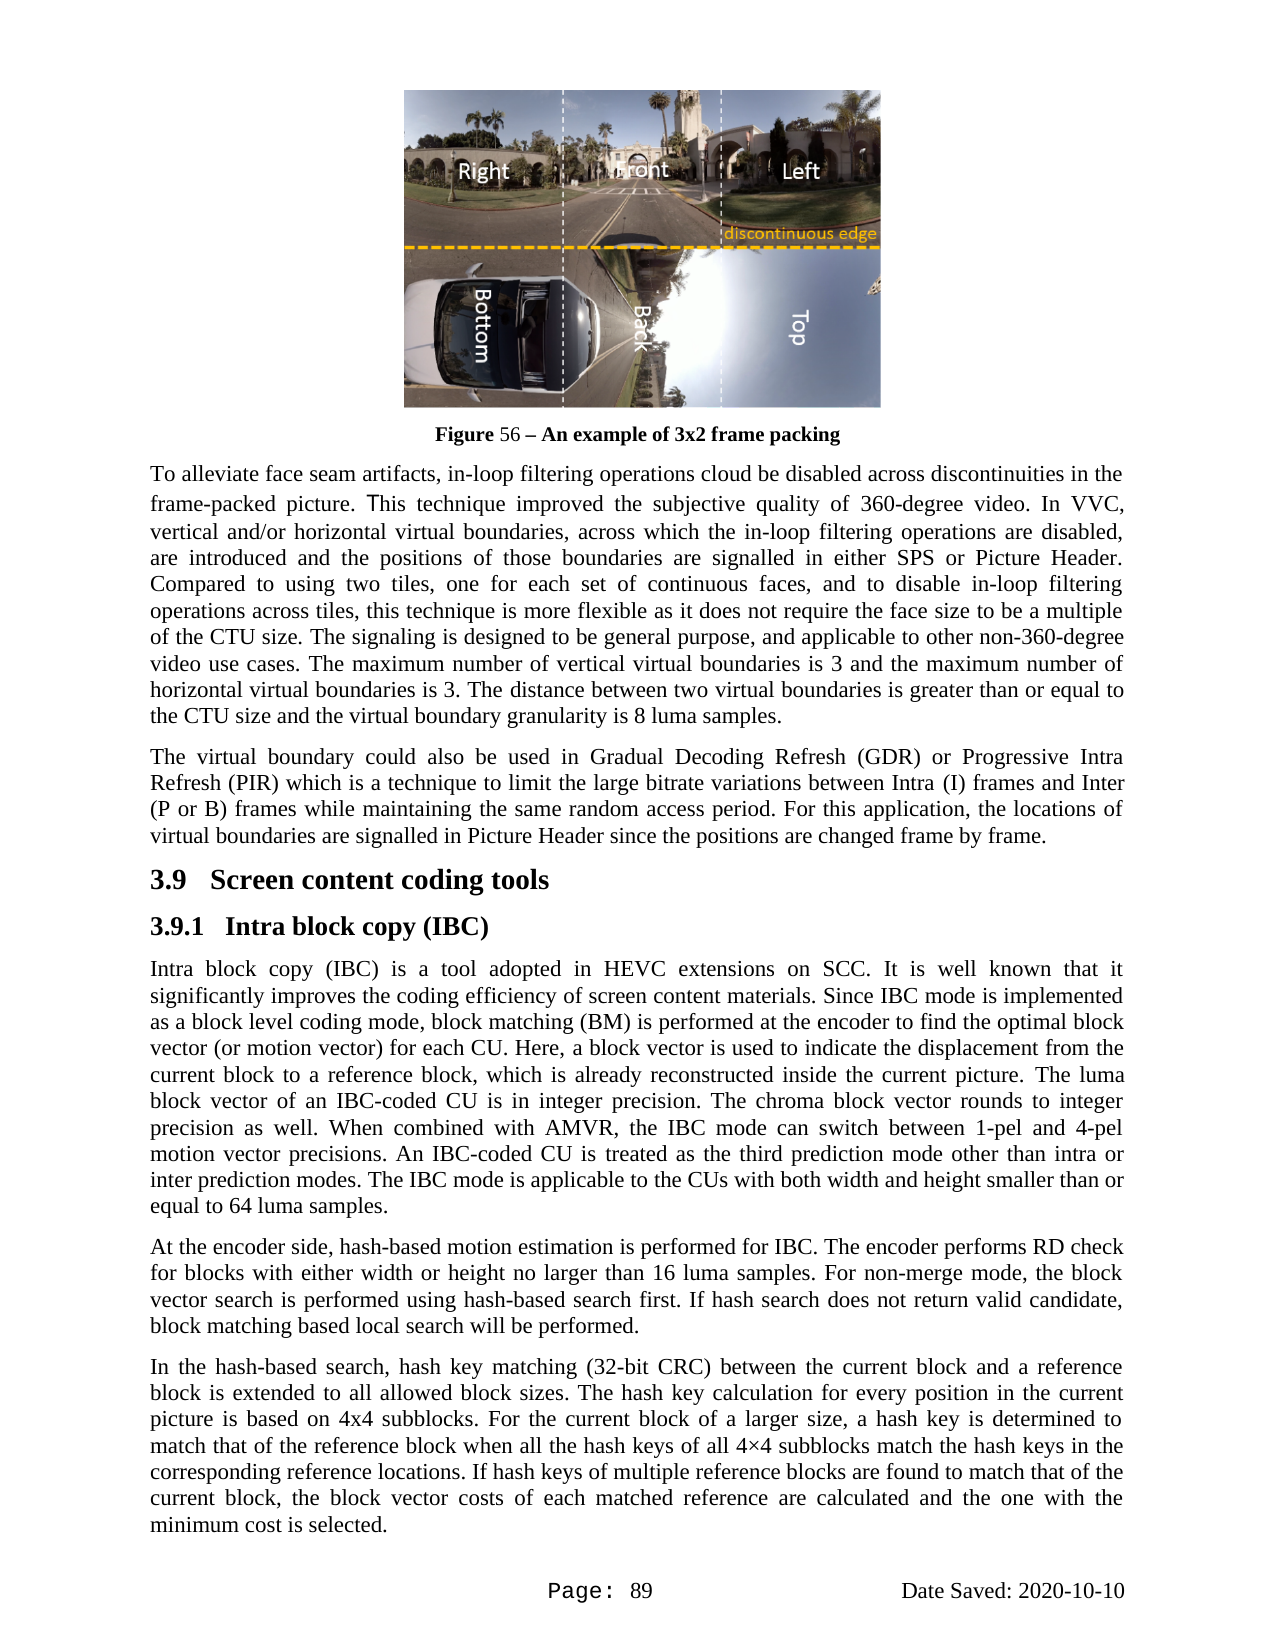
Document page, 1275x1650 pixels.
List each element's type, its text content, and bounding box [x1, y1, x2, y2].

subtitle Screen content coding tools [150, 862, 1125, 896]
text Intra block copy (IBC) is a tool adopted in HEVC extensions on SCC. It is well known that it significantly improves the coding efficiency of screen content materials. Since IBC mode is implemented as a block level coding mode, block matching (BM) is performed at the encoder to find the optimal block vector (or motion vector) for each CU. Here, a block vector is used to indicate the displacement from the current block to a reference block, which is already reconstructed inside the current picture. The luma block vector of an IBC-coded CU is in integer precision. The chroma block vector rounds to integer precision as well. When combined with AMVR, the IBC mode can switch between 1-pel and 4-pel motion vector precisions. An IBC-coded CU is treated as the third prediction mode other than intra or inter prediction modes. The IBC mode is applicable to the CUs with both width and height smaller than or equal to 64 luma samples. [150, 955, 1125, 1219]
text Figure 56 – An example of 3x2 frame packing [150, 422, 1125, 446]
text The virtual boundary could also be used in Gradual Decoding Refresh (GDR) or Progressive Intra Refresh (PIR) which is a technique to limit the large bitrate variations between Intra (I) frames and Inter (P or B) frames while maintaining the same random access period. For this application, the locations of virtual boundaries are signalled in Picture Header since the positions are changed frame by frame. [150, 743, 1125, 848]
subtitle Intra block copy (IBC) [150, 910, 1125, 941]
picture [404, 90, 889, 408]
text In the hash-based search, hash key matching (32-bit CRC) between the current block and a reference block is extended to all allowed block sizes. The hash key calculation for every position in the current picture is based on 4x4 subblocks. For the current block of a larger size, a hash key is determined to match that of the reference block when all the hash keys of all 4×4 subblocks match the hash keys in the corresponding reference locations. If hash keys of multiple reference blocks are found to match that of the current block, the block vector costs of each matched reference are calculated and the one with the minimum cost is selected. [150, 1353, 1125, 1537]
text At the encoder side, hash-based motion estimation is performed for IBC. The encoder performs RD check for blocks with either width or height no larger than 16 luma samples. For non-merge mode, the block vector search is performed using hash-based search first. If hash search does not return valid candidate, block matching based local search will be performed. [150, 1233, 1125, 1338]
text To alleviate face seam artifacts, in-loop filtering operations cloud be disabled across discontinuities in the frame-packed picture. This technique improved the subjective quality of 360-degree video. In VVC, vertical and/or horizontal virtual boundaries, across which the in-loop filtering operations are disabled, are introduced and the positions of those boundaries are signalled in either SPS or Picture Header. Compared to using two tiles, one for each set of continuous faces, and to disable in-loop filtering operations across tiles, this technique is more flexible as it does not require the face size to be a multiple of the CTU size. The signaling is designed to be general purpose, and applicable to other non-360-degree video use cases. The maximum number of vertical virtual boundaries is 3 and the maximum number of horizontal virtual boundaries is 3. The distance between two virtual boundaries is greater than or equal to the CTU size and the virtual boundary granularity is 8 luma samples. [150, 460, 1125, 729]
